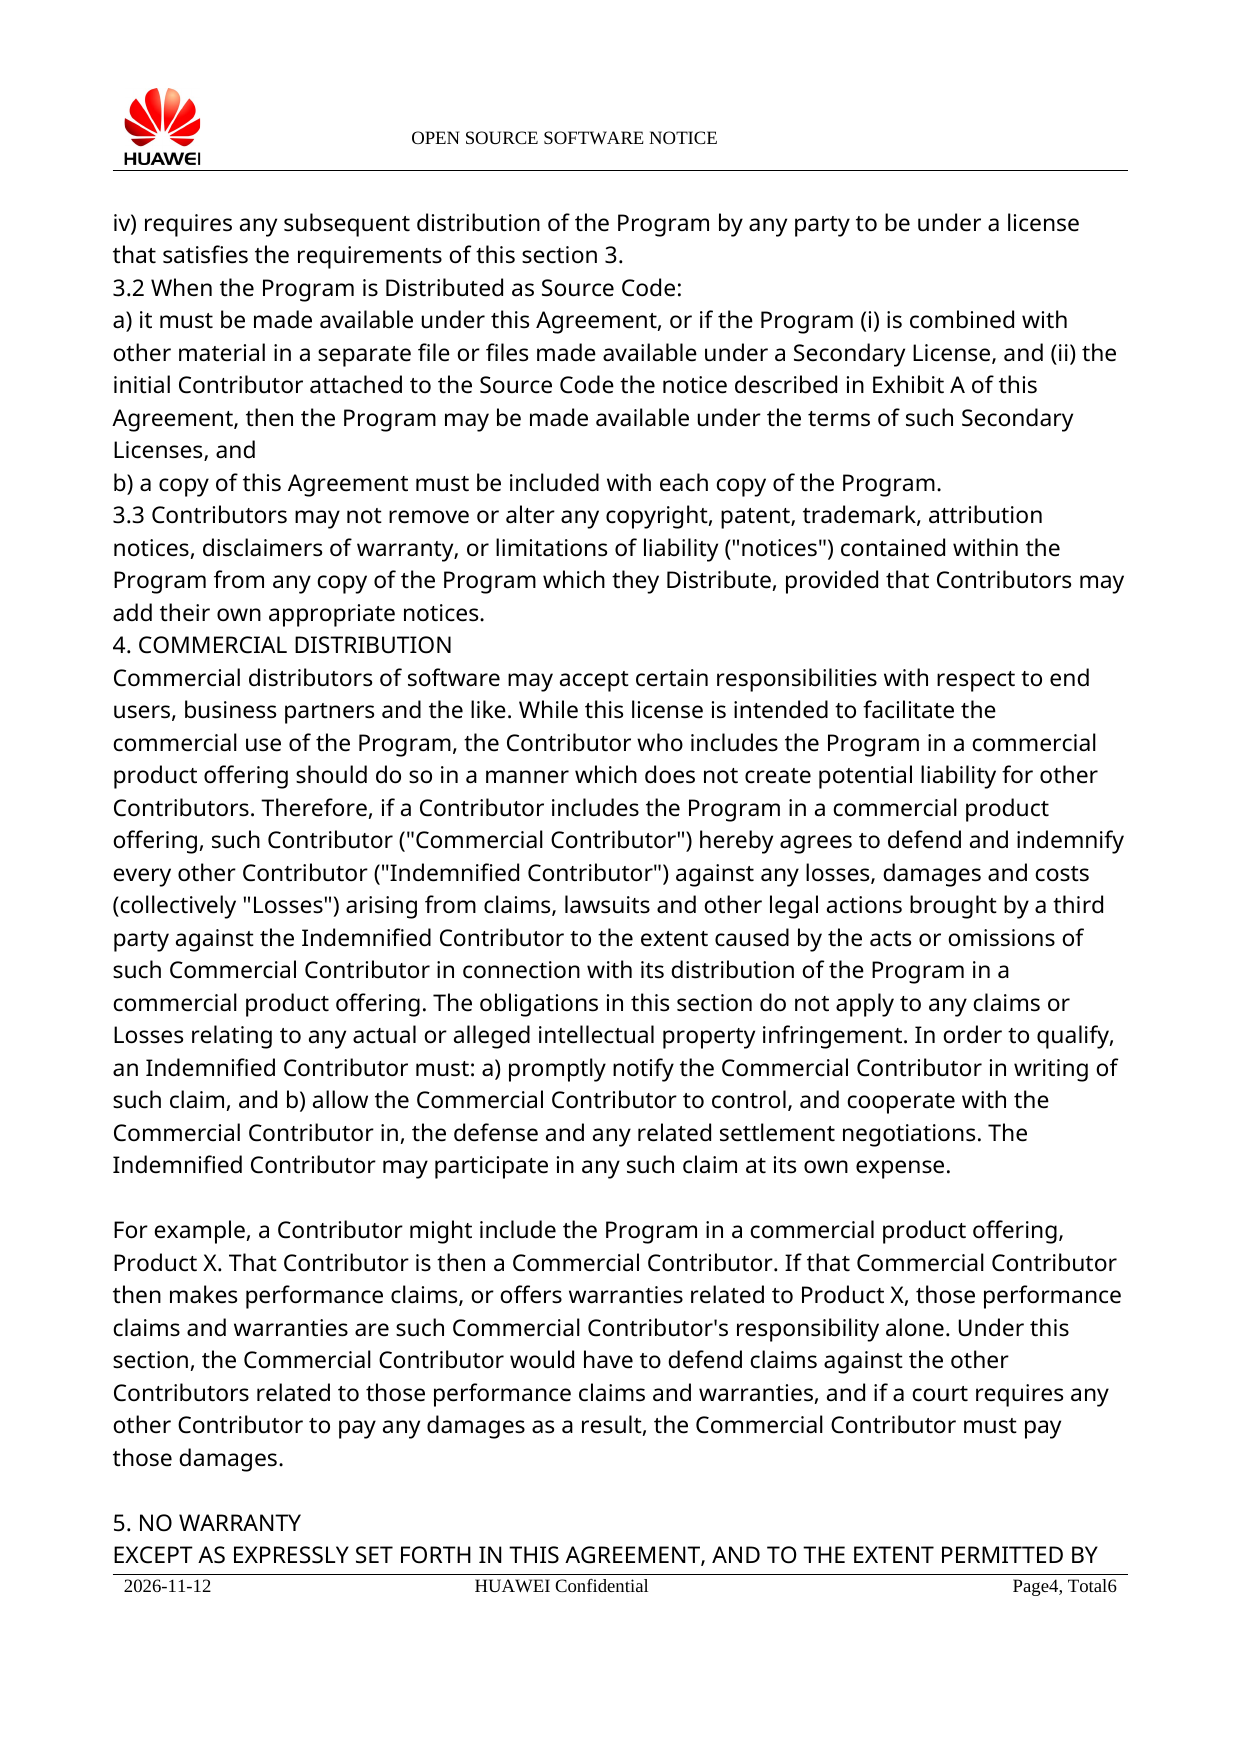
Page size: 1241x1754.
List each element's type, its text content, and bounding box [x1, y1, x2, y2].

text b) a copy of this Agreement must be included with each copy of the Program. [112, 466, 1128, 499]
text iv) requires any subsequent distribution of the Program by any party to be under a license that satisfies the requirements of this section 3. [112, 206, 1128, 271]
text 5. NO WARRANTY [112, 1506, 1128, 1539]
text Commercial distributors of software may accept certain responsibilities with respect to end users, business partners and the like. While this license is intended to facilitate the commercial use of the Program, the Contributor who includes the Program in a commercial product offering should do so in a manner which does not create potential liability for other Contributors. Therefore, if a Contributor includes the Program in a commercial product offering, such Contributor ("Commercial Contributor") hereby agrees to defend and indemnify every other Contributor ("Indemnified Contributor") against any losses, damages and costs (collectively "Losses") arising from claims, lawsuits and other legal actions brought by a third party against the Indemnified Contributor to the extent caused by the acts or omissions of such Commercial Contributor in connection with its distribution of the Program in a commercial product offering. The obligations in this section do not apply to any claims or Losses relating to any actual or alleged intellectual property infringement. In order to qualify, an Indemnified Contributor must: a) promptly notify the Commercial Contributor in writing of such claim, and b) allow the Commercial Contributor to control, and cooperate with the Commercial Contributor in, the defense and any related settlement negotiations. The Indemnified Contributor may participate in any such claim at its own expense. [112, 661, 1128, 1181]
text 3.2 When the Program is Distributed as Source Code: [112, 271, 1128, 304]
text For example, a Contributor might include the Program in a commercial product offering, Product X. That Contributor is then a Commercial Contributor. If that Commercial Contributor then makes performance claims, or offers warranties related to Product X, those performance claims and warranties are such Commercial Contributor's responsibility alone. Under this section, the Commercial Contributor would have to defend claims against the other Contributors related to those performance claims and warranties, and if a court requires any other Contributor to pay any damages as a result, the Commercial Contributor must pay those damages. [112, 1214, 1128, 1474]
picture [124, 88, 201, 165]
text 3.3 Contributors may not remove or alter any copyright, patent, trademark, attribution notices, disclaimers of warranty, or limitations of liability ("notices") contained within the Program from any copy of the Program which they Distribute, provided that Contributors may add their own appropriate notices. [112, 499, 1128, 629]
text 4. COMMERCIAL DISTRIBUTION [112, 629, 1128, 661]
text a) it must be made available under this Agreement, or if the Program (i) is combined with other material in a separate file or files made available under a Secondary License, and (ii) the initial Contributor attached to the Source Code the notice described in Exhibit A of this Agreement, then the Program may be made available under the terms of such Secondary Licenses, and [112, 304, 1128, 466]
